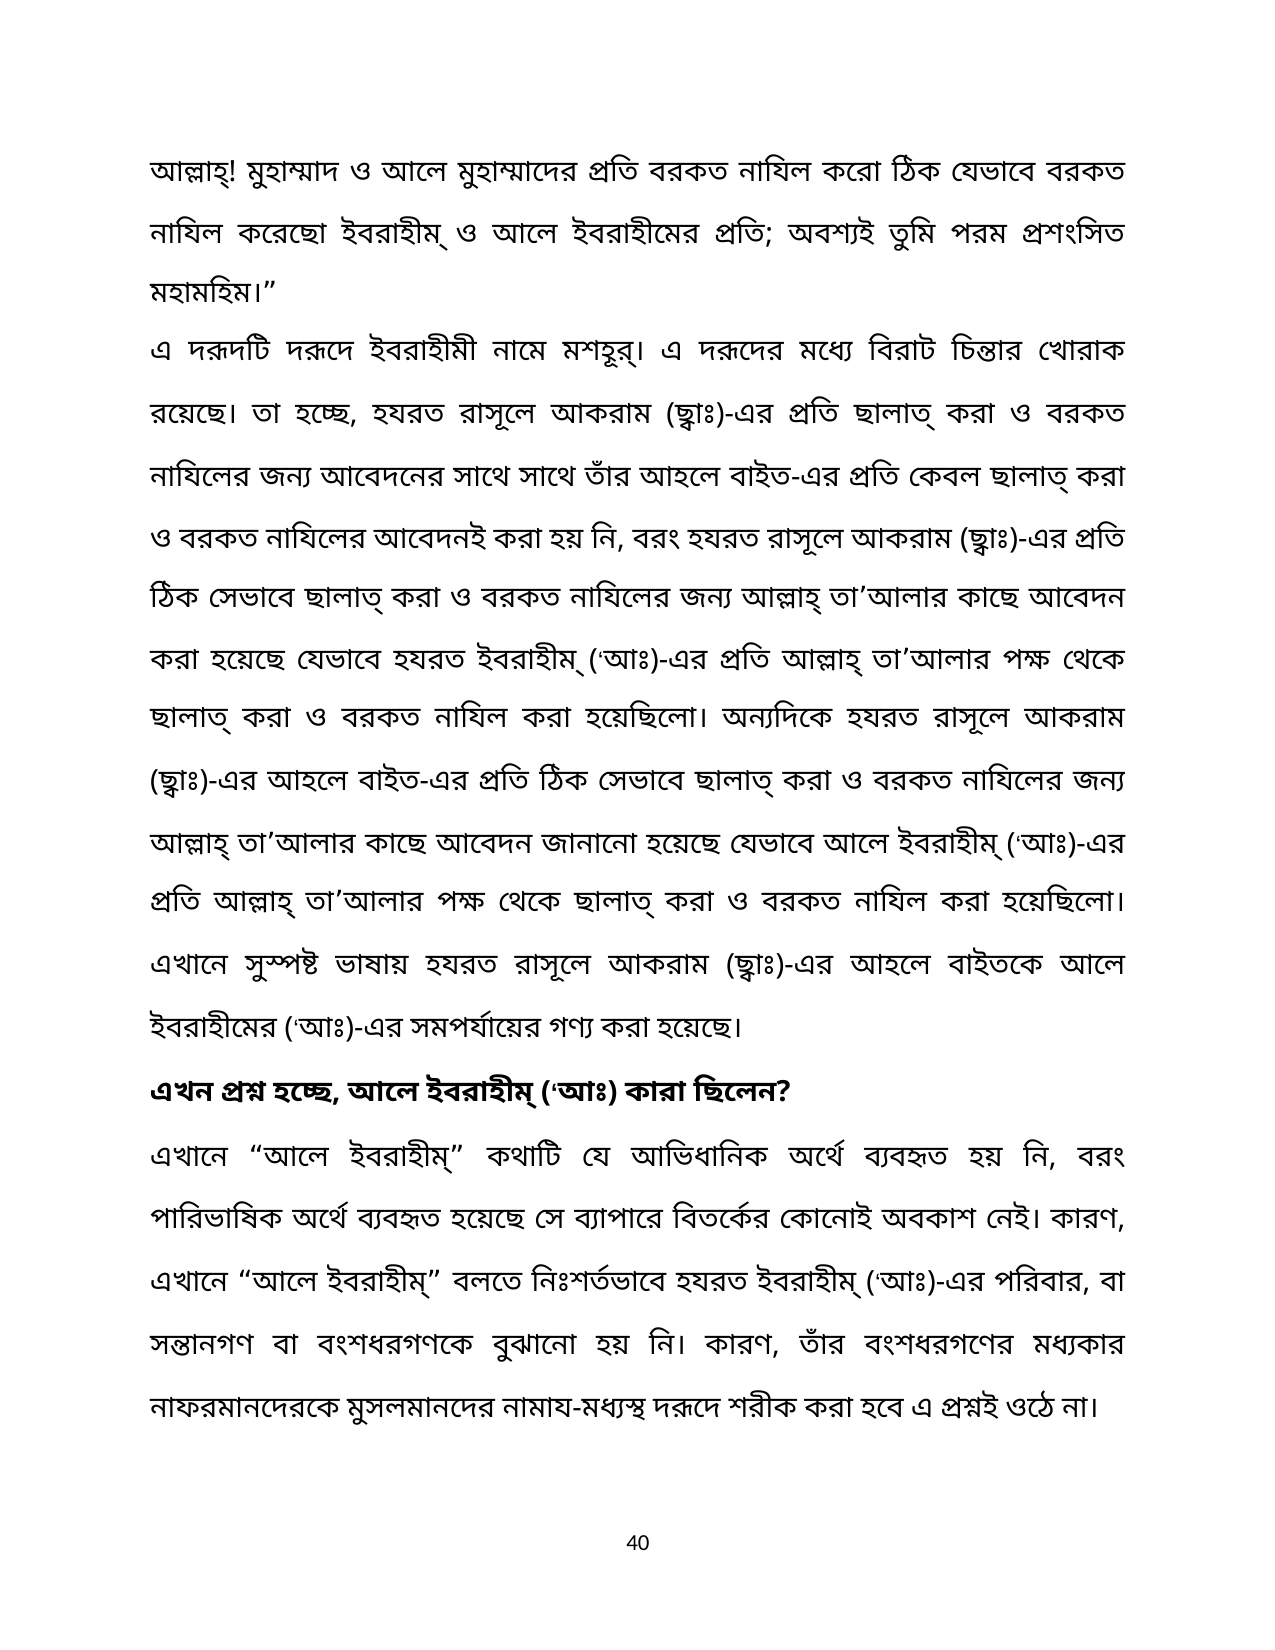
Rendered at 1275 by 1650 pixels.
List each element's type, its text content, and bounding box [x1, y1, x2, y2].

text এ দরূদটি দরূদে ইবরাহীমী নামে মশহূর্। এ দরূদের মধ্যে বিরাট চিন্তার খোরাক রয়েছে। তা হচ্ছে, হযরত রাসূলে আকরাম (ছ্বাঃ)-এর প্রতি ছালাত্ করা ও বরকত নাযিলের জন্য আবেদনের সাথে সাথে তাঁর আহলে বাইত-এর প্রতি কেবল ছালাত্ করা ও বরকত নাযিলের আবেদনই করা হয় নি, বরং হযরত রাসূলে আকরাম (ছ্বাঃ)-এর প্রতি ঠিক সেভাবে ছালাত্ করা ও বরকত নাযিলের জন্য আল্লাহ্ তা’আলার কাছে আবেদন করা হয়েছে যেভাবে হযরত ইবরাহীম্ (‘আঃ)-এর প্রতি আল্লাহ্ তা’আলার পক্ষ থেকে ছালাত্ করা ও বরকত নাযিল করা হয়েছিলো। অন্যদিকে হযরত রাসূলে আকরাম (ছ্বাঃ)-এর আহলে বাইত-এর প্রতি ঠিক সেভাবে ছালাত্ করা ও বরকত নাযিলের জন্য আল্লাহ্ তা’আলার কাছে আবেদন জানানো হয়েছে যেভাবে আলে ইবরাহীম্ (‘আঃ)-এর প্রতি আল্লাহ্ তা’আলার পক্ষ থেকে ছালাত্ করা ও বরকত নাযিল করা হয়েছিলো। এখানে সুস্পষ্ট ভাষায় হযরত রাসূলে আকরাম (ছ্বাঃ)-এর আহলে বাইতকে আলে ইবরাহীমের (‘আঃ)-এর সমপর্যায়ের গণ্য করা হয়েছে। [150, 333, 1125, 1049]
text এখন প্রশ্ন হচ্ছে, আলে ইবরাহীম্ (‘আঃ) কারা ছিলেন? [150, 1071, 1125, 1113]
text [150, 150, 1125, 314]
text এখানে “আলে ইবরাহীম্” কথাটি যে আভিধানিক অর্থে ব্যবহৃত হয় নি, বরং পারিভাষিক অর্থে ব্যবহৃত হয়েছে সে ব্যাপারে বিতর্কের কোনোই অবকাশ নেই। কারণ, এখানে “আলে ইবরাহীম্” বলতে নিঃশর্তভাবে হযরত ইবরাহীম্ (‘আঃ)-এর পরিবার, বা সন্তানগণ বা বংশধরগণকে বুঝানো হয় নি। কারণ, তাঁর বংশধরগণের মধ্যকার নাফরমানদেরকে মুসলমানদের নামায-মধ্যস্থ দরূদে শরীক করা হবে এ প্রশ্নই ওঠে না। [150, 1135, 1125, 1429]
